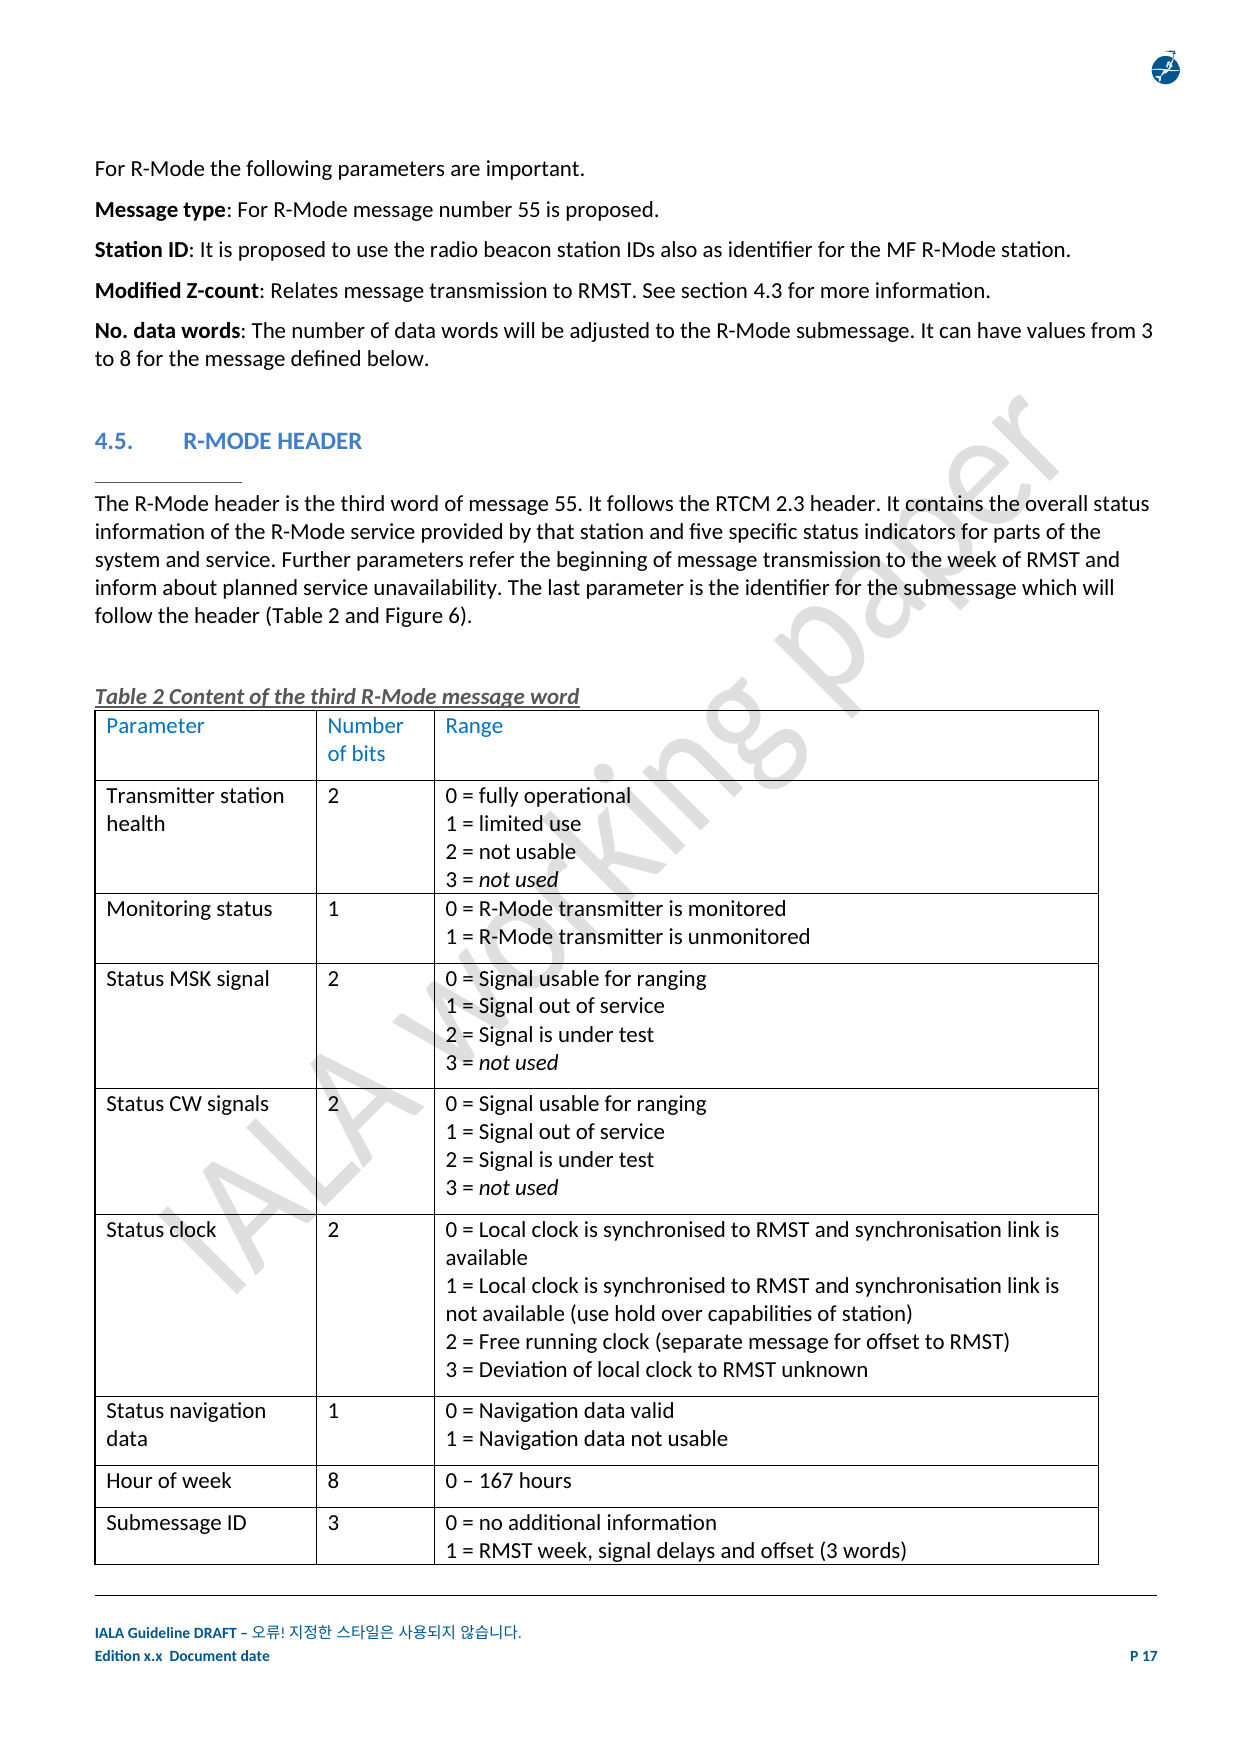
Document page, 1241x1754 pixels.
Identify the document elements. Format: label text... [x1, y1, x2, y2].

text Modified Z-count: Relates message transmission to RMST. See section 4.3 for more information. [94, 276, 1157, 304]
table_cell 8 [317, 1466, 434, 1507]
table_cell 0 = Signal usable for ranging 1 = Signal out of service 2 = Signal is under test 3 = not used [435, 964, 1098, 1088]
text For R-Mode the following parameters are important. [94, 154, 1157, 182]
table_cell 0 = Local clock is synchronised to RMST and synchronisation link is available 1 = Local clock is synchronised to RMST and synchronisation link is not available (use hold over capabilities of station) 2 = Free running clock (separate message for offset to RMST) 3 = Deviation of local clock to RMST unknown [435, 1215, 1098, 1396]
text Station ID: It is proposed to use the radio beacon station IDs also as identifier for the MF R-Mode station. [94, 235, 1157, 263]
text No. data words: The number of data words will be adjusted to the R-Mode submessage. It can have values from 3 to 8 for the message defined below. [94, 316, 1157, 372]
table_cell 0 = fully operational 1 = limited use 2 = not usable 3 = not used [435, 781, 1098, 893]
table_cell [435, 1508, 1098, 1564]
table_cell 2 [317, 1215, 434, 1396]
table_cell Hour of week [96, 1466, 316, 1507]
table_cell Transmitter station health [96, 781, 316, 893]
table_header Parameter [96, 711, 316, 780]
table_cell 3 [317, 1508, 434, 1564]
table_cell 0 = Signal usable for ranging 1 = Signal out of service 2 = Signal is under test 3 = not used [435, 1089, 1098, 1214]
table_cell 0 – 167 hours [435, 1466, 1098, 1507]
table_cell Status CW signals [96, 1089, 316, 1214]
table_cell 2 [317, 964, 434, 1088]
table_cell 1 [317, 1397, 434, 1465]
table_cell 2 [317, 1089, 434, 1214]
table_header Number of bits [317, 711, 434, 780]
text Table 2 Content of the third R-Mode message word [94, 682, 1157, 710]
table_cell 0 = Navigation data valid 1 = Navigation data not usable [435, 1397, 1098, 1465]
table_cell Status clock [96, 1215, 316, 1396]
table_cell 0 = R-Mode transmitter is monitored 1 = R-Mode transmitter is unmonitored [435, 894, 1098, 963]
table_cell Status navigation data [96, 1397, 316, 1465]
table_cell Monitoring status [96, 894, 316, 963]
picture [1120, 0, 1239, 119]
text Message type: For R-Mode message number 55 is proposed. [94, 195, 1157, 223]
table_header Range [435, 711, 1098, 780]
subtitle R-Mode header [94, 425, 1157, 456]
table_cell Submessage ID [96, 1508, 316, 1564]
table_cell 2 [317, 781, 434, 893]
table_cell Status MSK signal [96, 964, 316, 1088]
table_cell 1 [317, 894, 434, 963]
